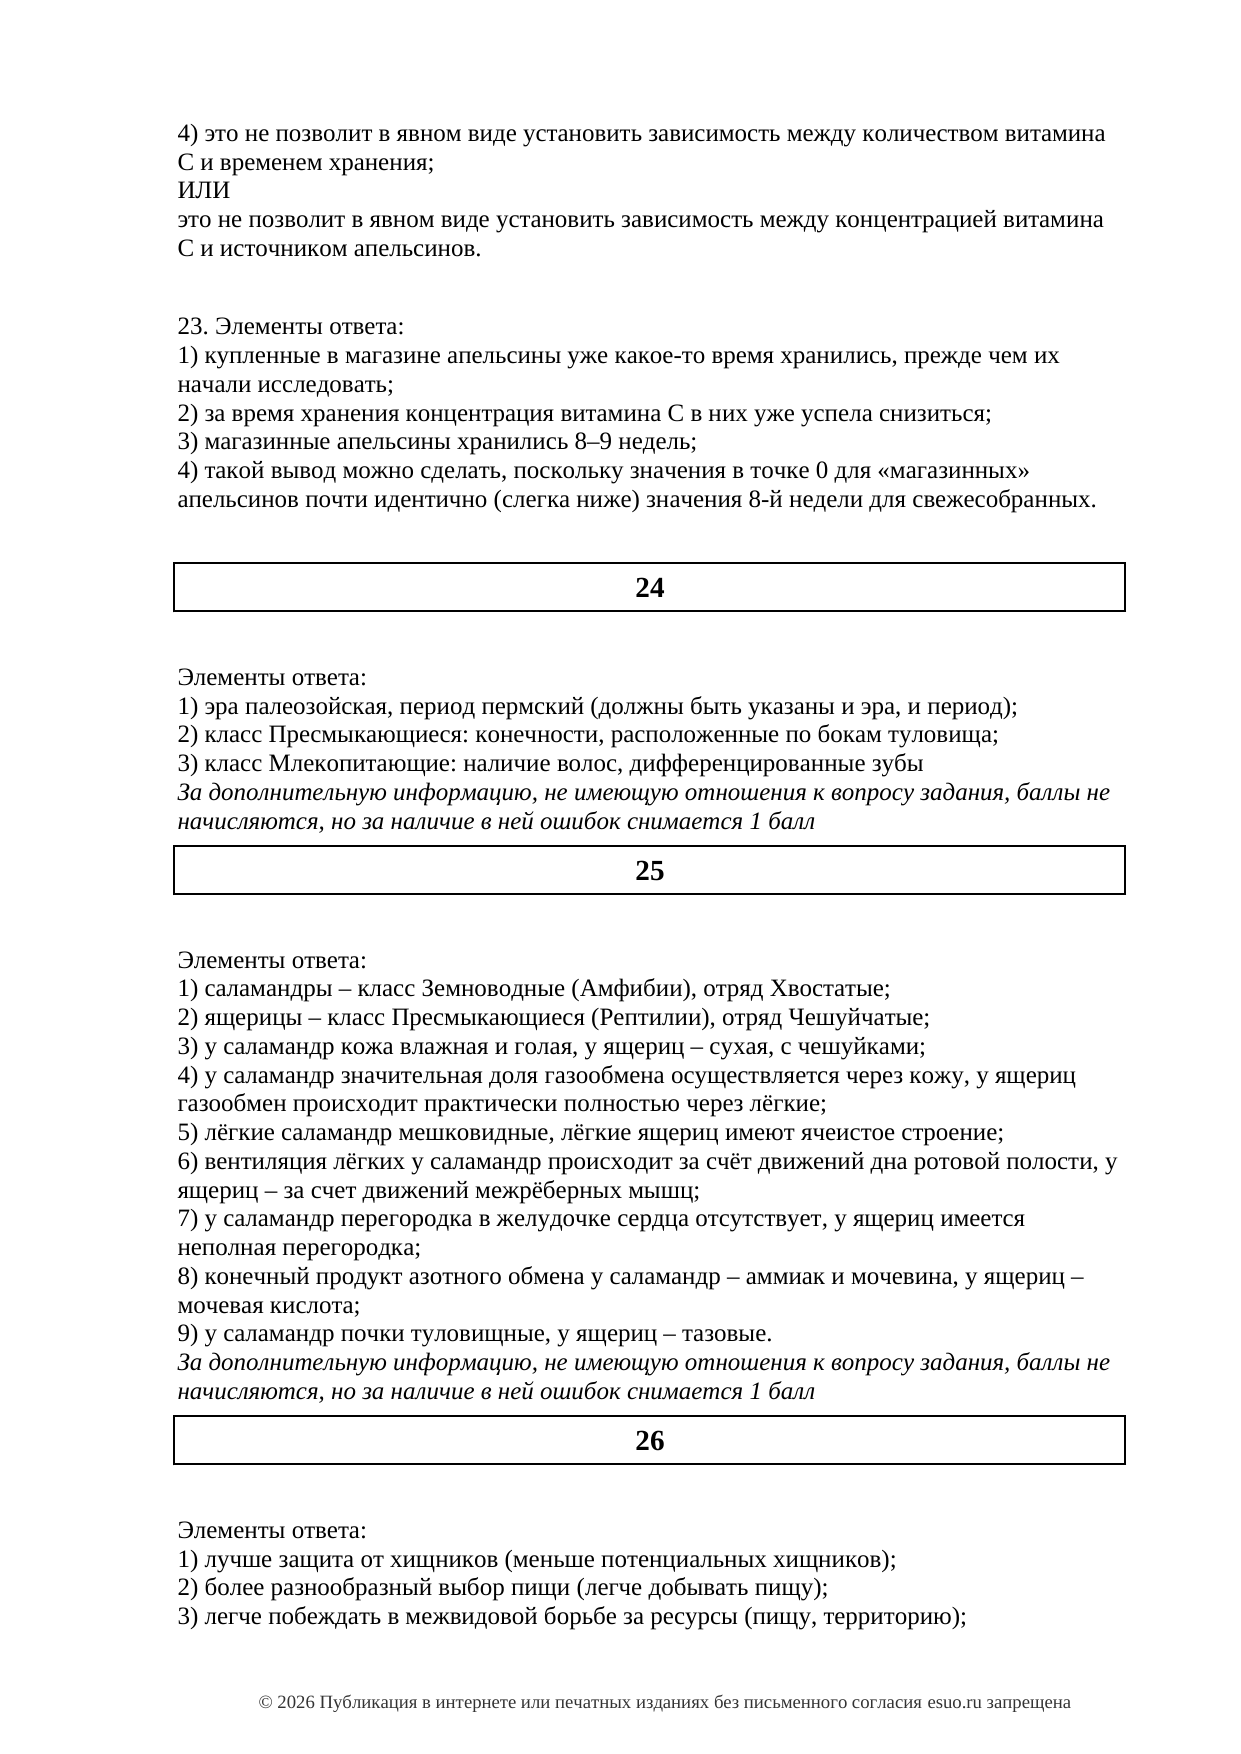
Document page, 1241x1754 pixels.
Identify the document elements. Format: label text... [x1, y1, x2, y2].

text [177, 118, 1122, 262]
subtitle 24 [175, 564, 1124, 610]
subtitle 25 [175, 847, 1124, 893]
subtitle 26 [175, 1417, 1124, 1463]
text Элементы ответа: 1) эра палеозойская, период пермский (должны быть указаны и эра, и период); 2) класс Пресмыкающиеся: конечности, расположенные по бокам туловища; 3) класс Млекопитающие: наличие волос, дифференцированные зубы За дополнительную информацию, не имеющую отношения к вопросу задания, баллы не начисляются, но за наличие в ней ошибок снимается 1 балл [177, 662, 1122, 834]
text 23. Элементы ответа: 1) купленные в магазине апельсины уже какое-то время хранились, прежде чем их начали исследовать; 2) за время хранения концентрация витамина С в них уже успела снизиться; 3) магазинные апельсины хранились 8–9 недель; 4) такой вывод можно сделать, поскольку значения в точке 0 для «магазинных» апельсинов почти идентично (слегка ниже) значения 8-й недели для свежесобранных. [177, 311, 1122, 513]
text Элементы ответа: 1) саламандры – класс Земноводные (Амфибии), отряд Хвостатые; 2) ящерицы – класс Пресмыкающиеся (Рептилии), отряд Чешуйчатые; 3) у саламандр кожа влажная и голая, у ящериц – сухая, с чешуйками; 4) у саламандр значительная доля газообмена осуществляется через кожу, у ящериц газообмен происходит практически полностью через лёгкие; 5) лёгкие саламандр мешковидные, лёгкие ящериц имеют ячеистое строение; 6) вентиляция лёгких у саламандр происходит за счёт движений дна ротовой полости, у ящериц – за счет движений межрёберных мышц; 7) у саламандр перегородка в желудочке сердца отсутствует, у ящериц имеется неполная перегородка; 8) конечный продукт азотного обмена у саламандр – аммиак и мочевина, у ящериц – мочевая кислота; 9) у саламандр почки туловищные, у ящериц – тазовые. За дополнительную информацию, не имеющую отношения к вопросу задания, баллы не начисляются, но за наличие в ней ошибок снимается 1 балл [177, 945, 1122, 1405]
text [177, 1515, 1122, 1630]
